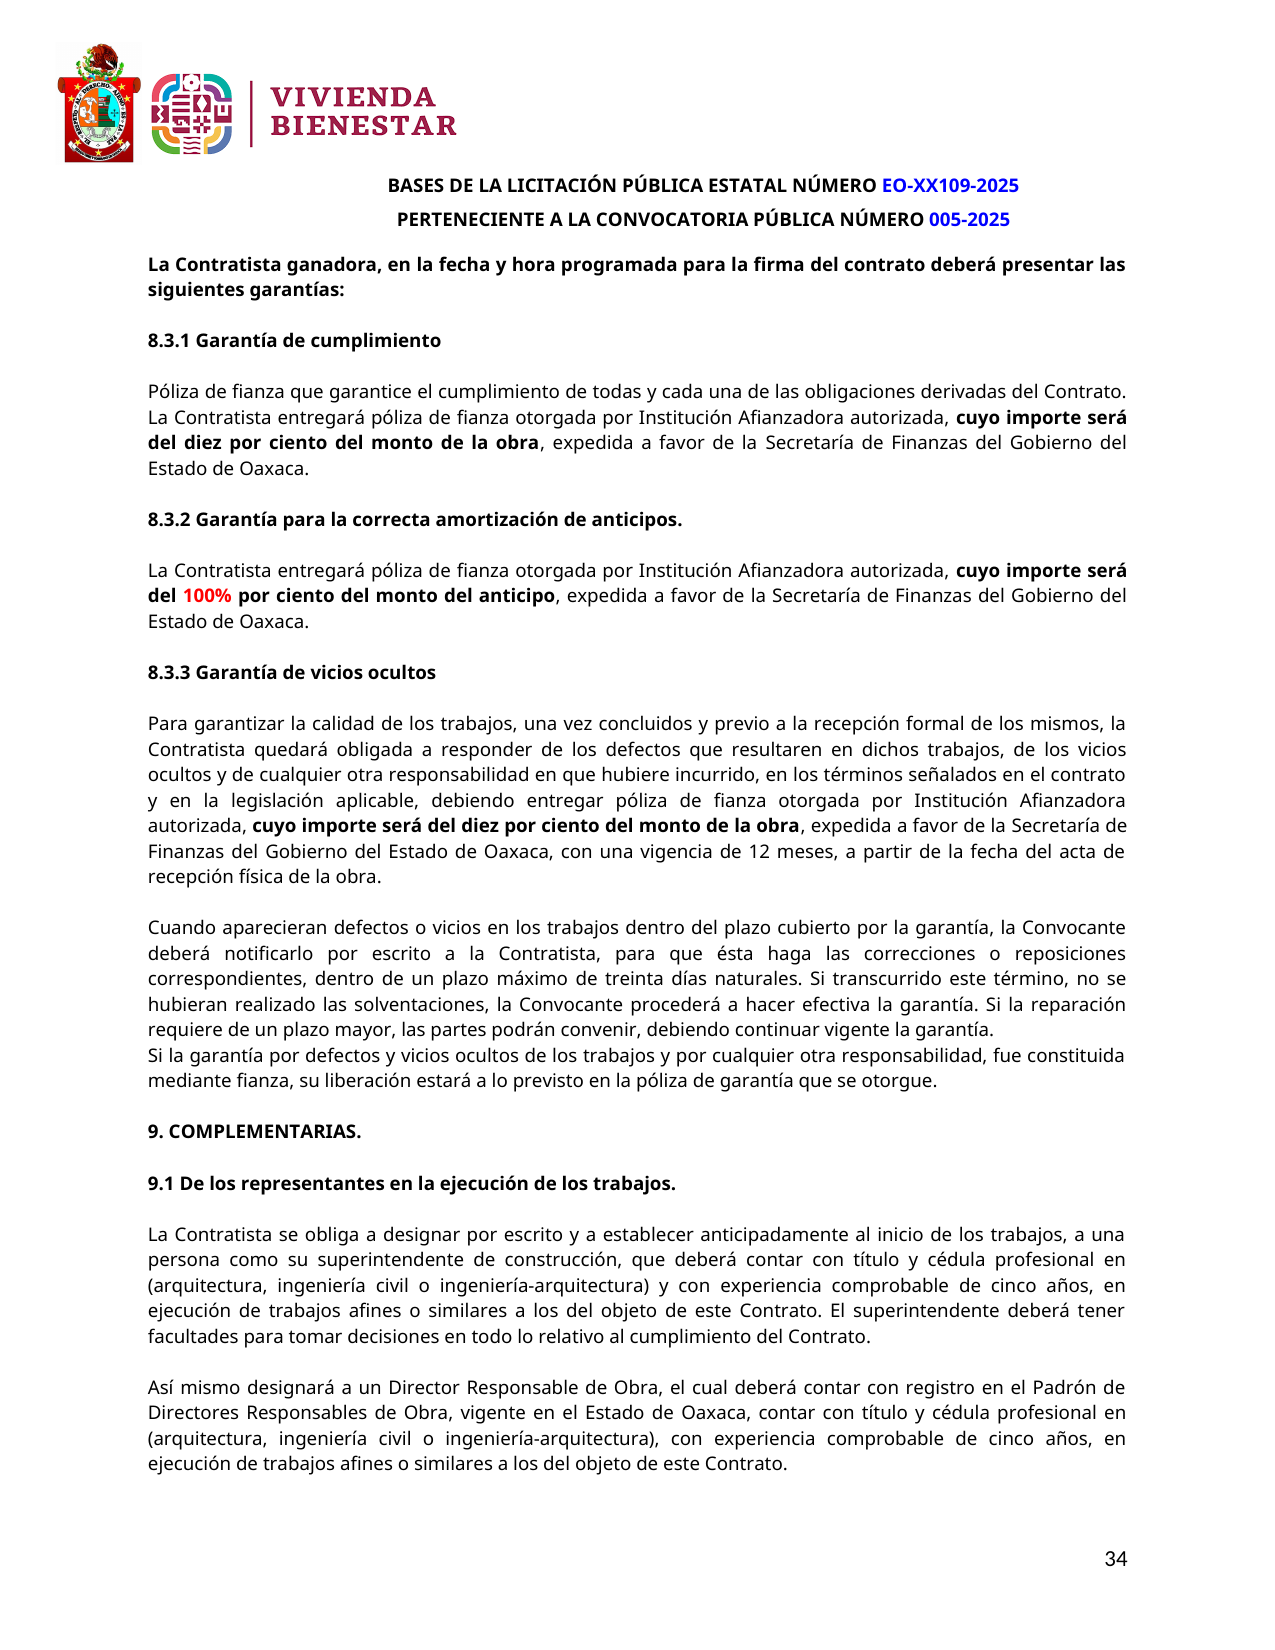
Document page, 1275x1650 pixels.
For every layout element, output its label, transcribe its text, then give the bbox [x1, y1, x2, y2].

text 8.3.2 Garantía para la correcta amortización de anticipos. [148, 506, 1127, 532]
text Cuando aparecieran defectos o vicios en los trabajos dentro del plazo cubierto por la garantía, la Convocante deberá notificarlo por escrito a la Contratista, para que ésta haga las correcciones o reposiciones correspondientes, dentro de un plazo máximo de treinta días naturales. Si transcurrido este término, no se hubieran realizado las solventaciones, la Convocante procederá a hacer efectiva la garantía. Si la reparación requiere de un plazo mayor, las partes podrán convenir, debiendo continuar vigente la garantía. [148, 914, 1127, 1042]
text Si la garantía por defectos y vicios ocultos de los trabajos y por cualquier otra responsabilidad, fue constituida mediante fianza, su liberación estará a lo previsto en la póliza de garantía que se otorgue. [148, 1042, 1127, 1093]
text 8.3.1 Garantía de cumplimiento [148, 328, 1127, 353]
text La Contratista se obliga a designar por escrito y a establecer anticipadamente al inicio de los trabajos, a una persona como su superintendente de construcción, que deberá contar con título y cédula profesional en (arquitectura, ingeniería civil o ingeniería-arquitectura) y con experiencia comprobable de cinco años, en ejecución de trabajos afines o similares a los del objeto de este Contrato. El superintendente deberá tener facultades para tomar decisiones en todo lo relativo al cumplimiento del Contrato. [148, 1221, 1127, 1348]
text 9. COMPLEMENTARIAS. [148, 1119, 1127, 1144]
text Para garantizar la calidad de los trabajos, una vez concluidos y previo a la recepción formal de los mismos, la Contratista quedará obligada a responder de los defectos que resultaren en dichos trabajos, de los vicios ocultos y de cualquier otra responsabilidad en que hubiere incurrido, en los términos señalados en el contrato y en la legislación aplicable, debiendo entregar póliza de fianza otorgada por Institución Afianzadora autorizada, cuyo importe será del diez por ciento del monto de la obra, expedida a favor de la Secretaría de Finanzas del Gobierno del Estado de Oaxaca, con una vigencia de 12 meses, a partir de la fecha del acta de recepción física de la obra. [148, 710, 1127, 838]
text Así mismo designará a un Director Responsable de Obra, el cual deberá contar con registro en el Padrón de Directores Responsables de Obra, vigente en el Estado de Oaxaca, contar con título y cédula profesional en (arquitectura, ingeniería civil o ingeniería-arquitectura), con experiencia comprobable de cinco años, en ejecución de trabajos afines o similares a los del objeto de este Contrato. [148, 1374, 1127, 1476]
picture [55, 42, 143, 165]
text La Contratista ganadora, en la fecha y hora programada para la firma del contrato deberá presentar las siguientes garantías: [148, 251, 1127, 302]
text Póliza de fianza que garantice el cumplimiento de todas y cada una de las obligaciones derivadas del Contrato. La Contratista entregará póliza de fianza otorgada por Institución Afianzadora autorizada, cuyo importe será del diez por ciento del monto de la obra, expedida a favor de la Secretaría de Finanzas del Gobierno del Estado de Oaxaca. [148, 379, 1127, 481]
text 9.1 De los representantes en la ejecución de los trabajos. [148, 1170, 1127, 1195]
text 8.3.3 Garantía de vicios ocultos [148, 659, 1127, 685]
picture [147, 66, 473, 163]
text La Contratista entregará póliza de fianza otorgada por Institución Afianzadora autorizada, cuyo importe será del 100% por ciento del monto del anticipo, expedida a favor de la Secretaría de Finanzas del Gobierno del Estado de Oaxaca. [148, 557, 1127, 634]
